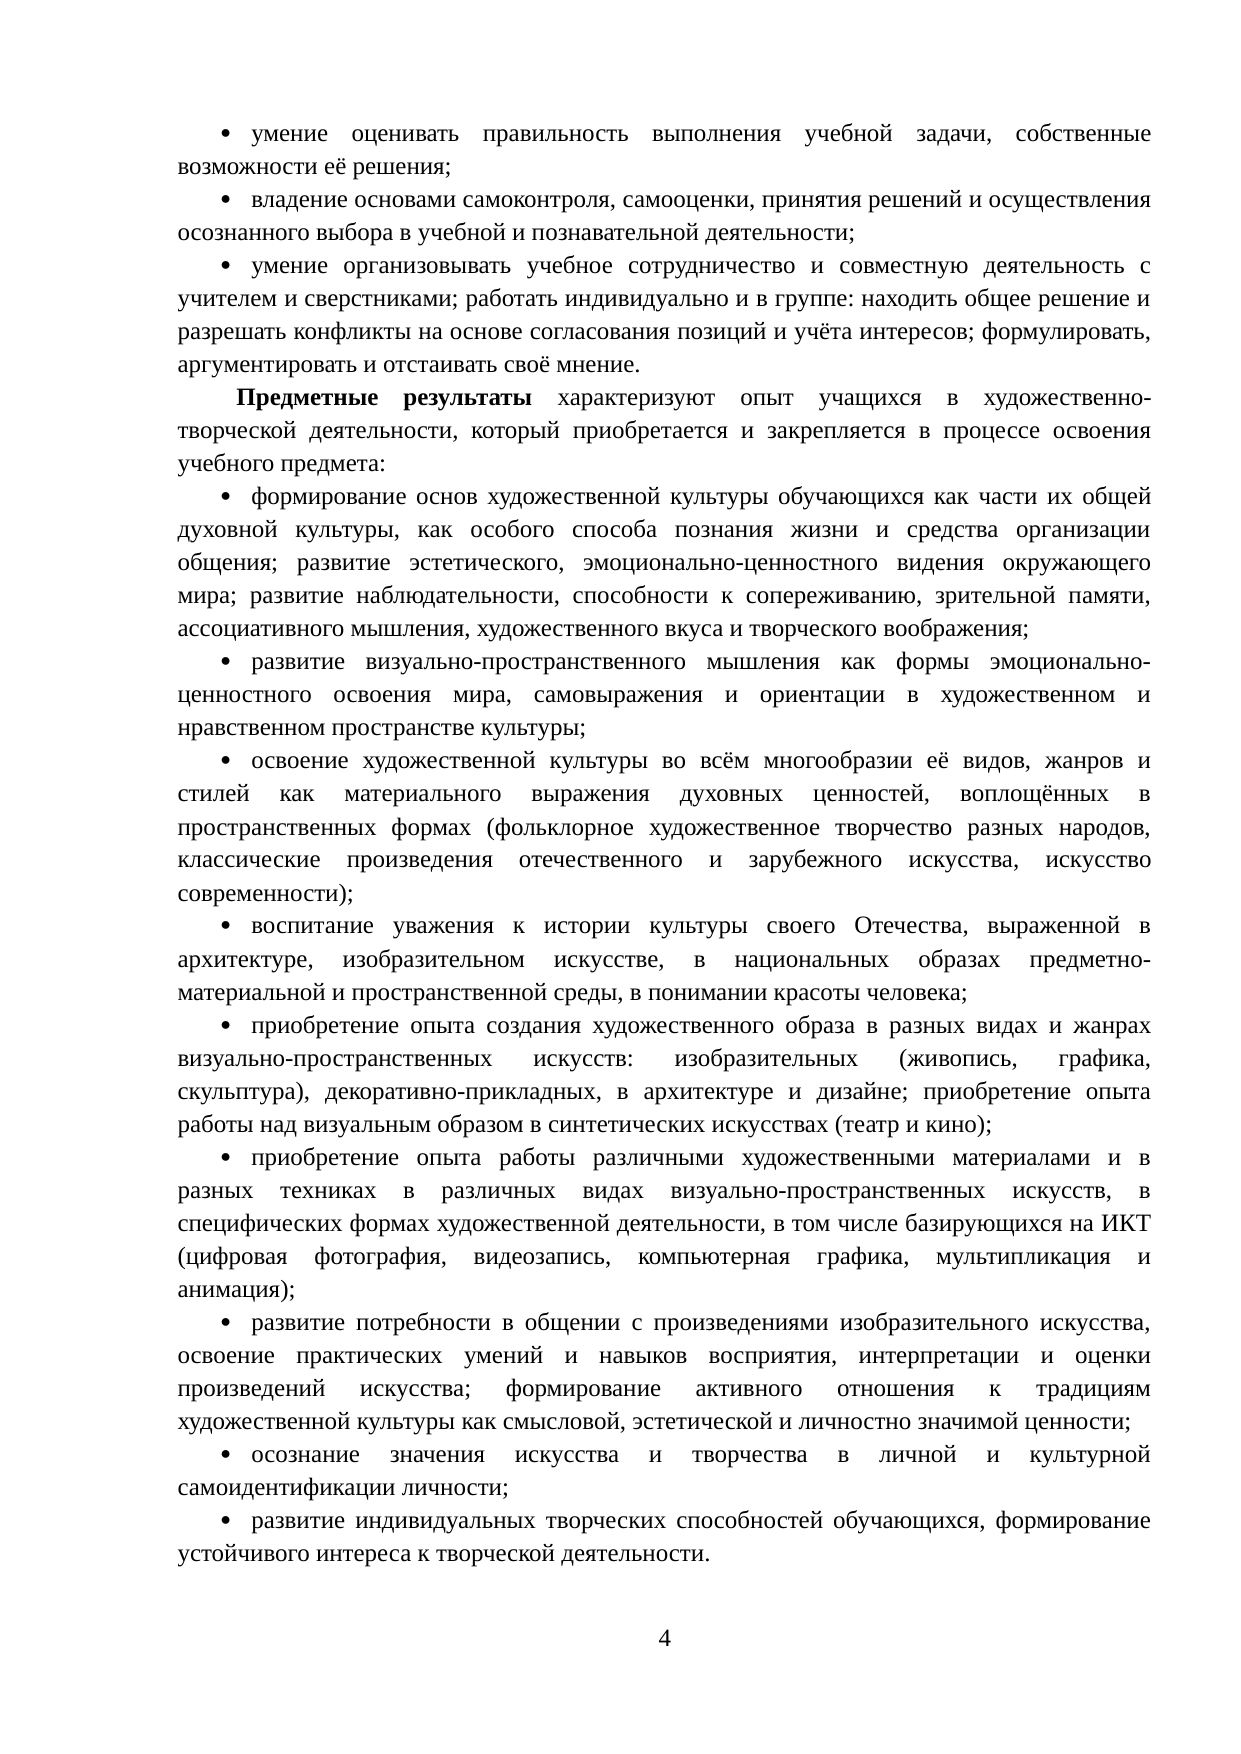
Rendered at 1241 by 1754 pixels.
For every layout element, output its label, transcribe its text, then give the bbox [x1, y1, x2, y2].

list освоение художественной культуры во всём многообразии её видов, жанров и стилей как материального выражения духовных ценностей, воплощённых в пространственных формах (фольклорное художественное творчество разных народов, классические произведения отечественного и зарубежного искусства, искусство современности); [177, 746, 1152, 906]
list формирование основ художественной культуры обучающихся как части их общей духовной культуры, как особого способа познания жизни и средства организации общения; развитие эстетического, эмоционально-ценностного видения окружающего мира; развитие наблюдательности, способности к сопереживанию, зрительной памяти, ассоциативного мышления, художественного вкуса и творческого воображения; [177, 481, 1152, 642]
list приобретение опыта создания художественного образа в разных видах и жанрах визуально-пространственных искусств: изобразительных (живопись, графика, скульптура), декоративно-прикладных, в архитектуре и дизайне; приобретение опыта работы над визуальным образом в синтетических искусствах (театр и кино); [177, 1010, 1152, 1137]
list развитие потребности в общении с произведениями изобразительного искусства, освоение практических умений и навыков восприятия, интерпретации и оценки произведений искусства; формирование активного отношения к традициям художественной культуры как смысловой, эстетической и личностно значимой ценности; [177, 1307, 1152, 1435]
list осознание значения искусства и творчества в личной и культурной самоидентификации личности; [177, 1439, 1152, 1501]
list развитие индивидуальных творческих способностей обучающихся, формирование устойчивого интереса к творческой деятельности. [177, 1505, 1152, 1567]
list владение основами самоконтроля, самооценки, принятия решений и осуществления осознанного выбора в учебной и познавательной деятельности; [177, 184, 1152, 246]
text Предметные результаты характеризуют опыт учащихся в художественно-творческой деятельности, который приобретается и закрепляется в процессе освоения учебного предмета: [177, 382, 1152, 477]
list воспитание уважения к истории культуры своего Отечества, выраженной в архитектуре, изобразительном искусстве, в национальных образах предметно-материальной и пространственной среды, в понимании красоты человека; [177, 911, 1152, 1005]
list развитие визуально-пространственного мышления как формы эмоционально-ценностного освоения мира, самовыражения и ориентации в художественном и нравственном пространстве культуры; [177, 646, 1152, 741]
list умение оценивать правильность выполнения учебной задачи, собственные возможности её решения; [177, 118, 1152, 180]
list умение организовывать учебное сотрудничество и совместную деятельность с учителем и сверстниками; работать индивидуально и в группе: находить общее решение и разрешать конфликты на основе согласования позиций и учёта интересов; формулировать, аргументировать и отстаивать своё мнение. [177, 250, 1152, 378]
list приобретение опыта работы различными художественными материалами и в разных техниках в различных видах визуально-пространственных искусств, в специфических формах художественной деятельности, в том числе базирующихся на ИКТ (цифровая фотография, видеозапись, компьютерная графика, мультипликация и анимация); [177, 1142, 1152, 1303]
